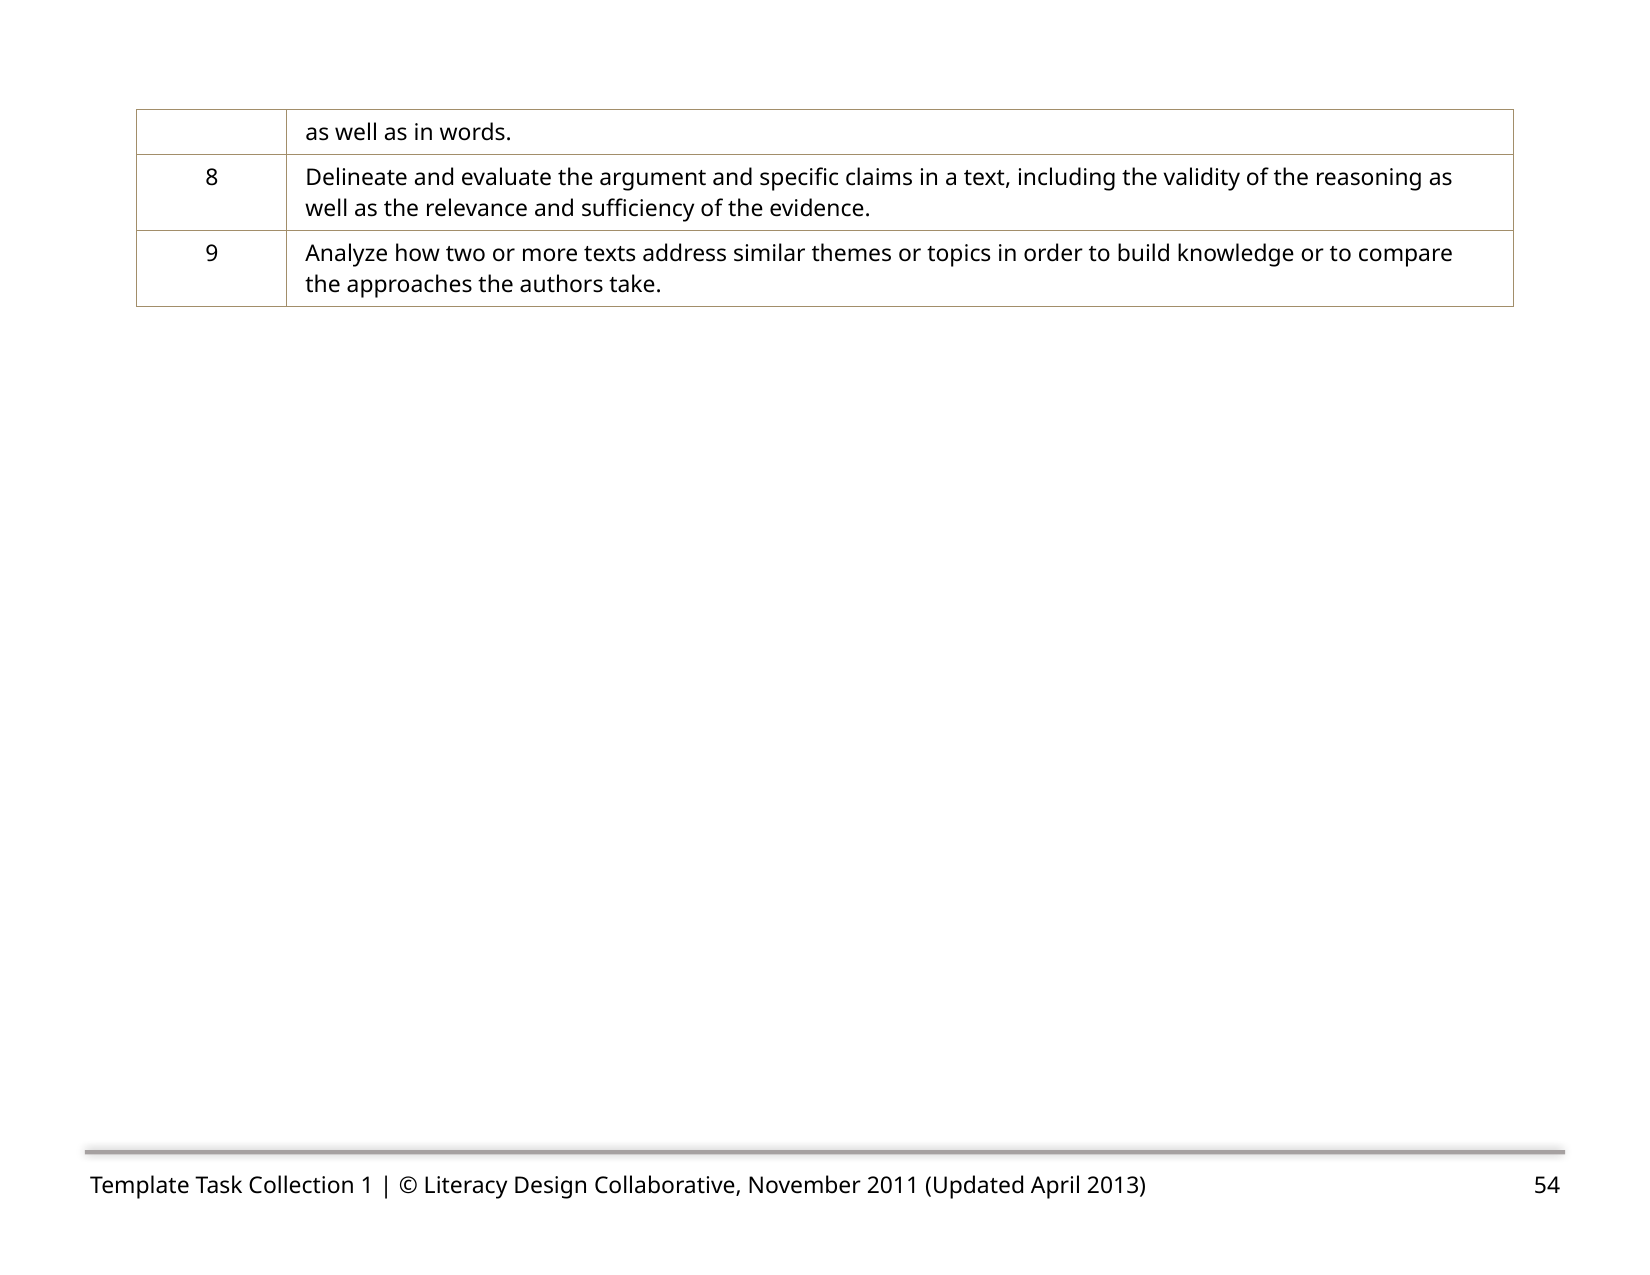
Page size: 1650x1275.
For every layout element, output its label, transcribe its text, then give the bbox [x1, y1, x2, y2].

table_cell Delineate and evaluate the argument and specific claims in a text, including the validity of the reasoning as well as the relevance and sufficiency of the evidence. [287, 155, 1513, 230]
table_cell 7 [137, 110, 286, 154]
table_cell 9 [137, 231, 286, 306]
table_cell Analyze how two or more texts address similar themes or topics in order to build knowledge or to compare the approaches the authors take. [287, 231, 1513, 306]
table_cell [287, 110, 1513, 154]
table_cell 8 [137, 155, 286, 230]
